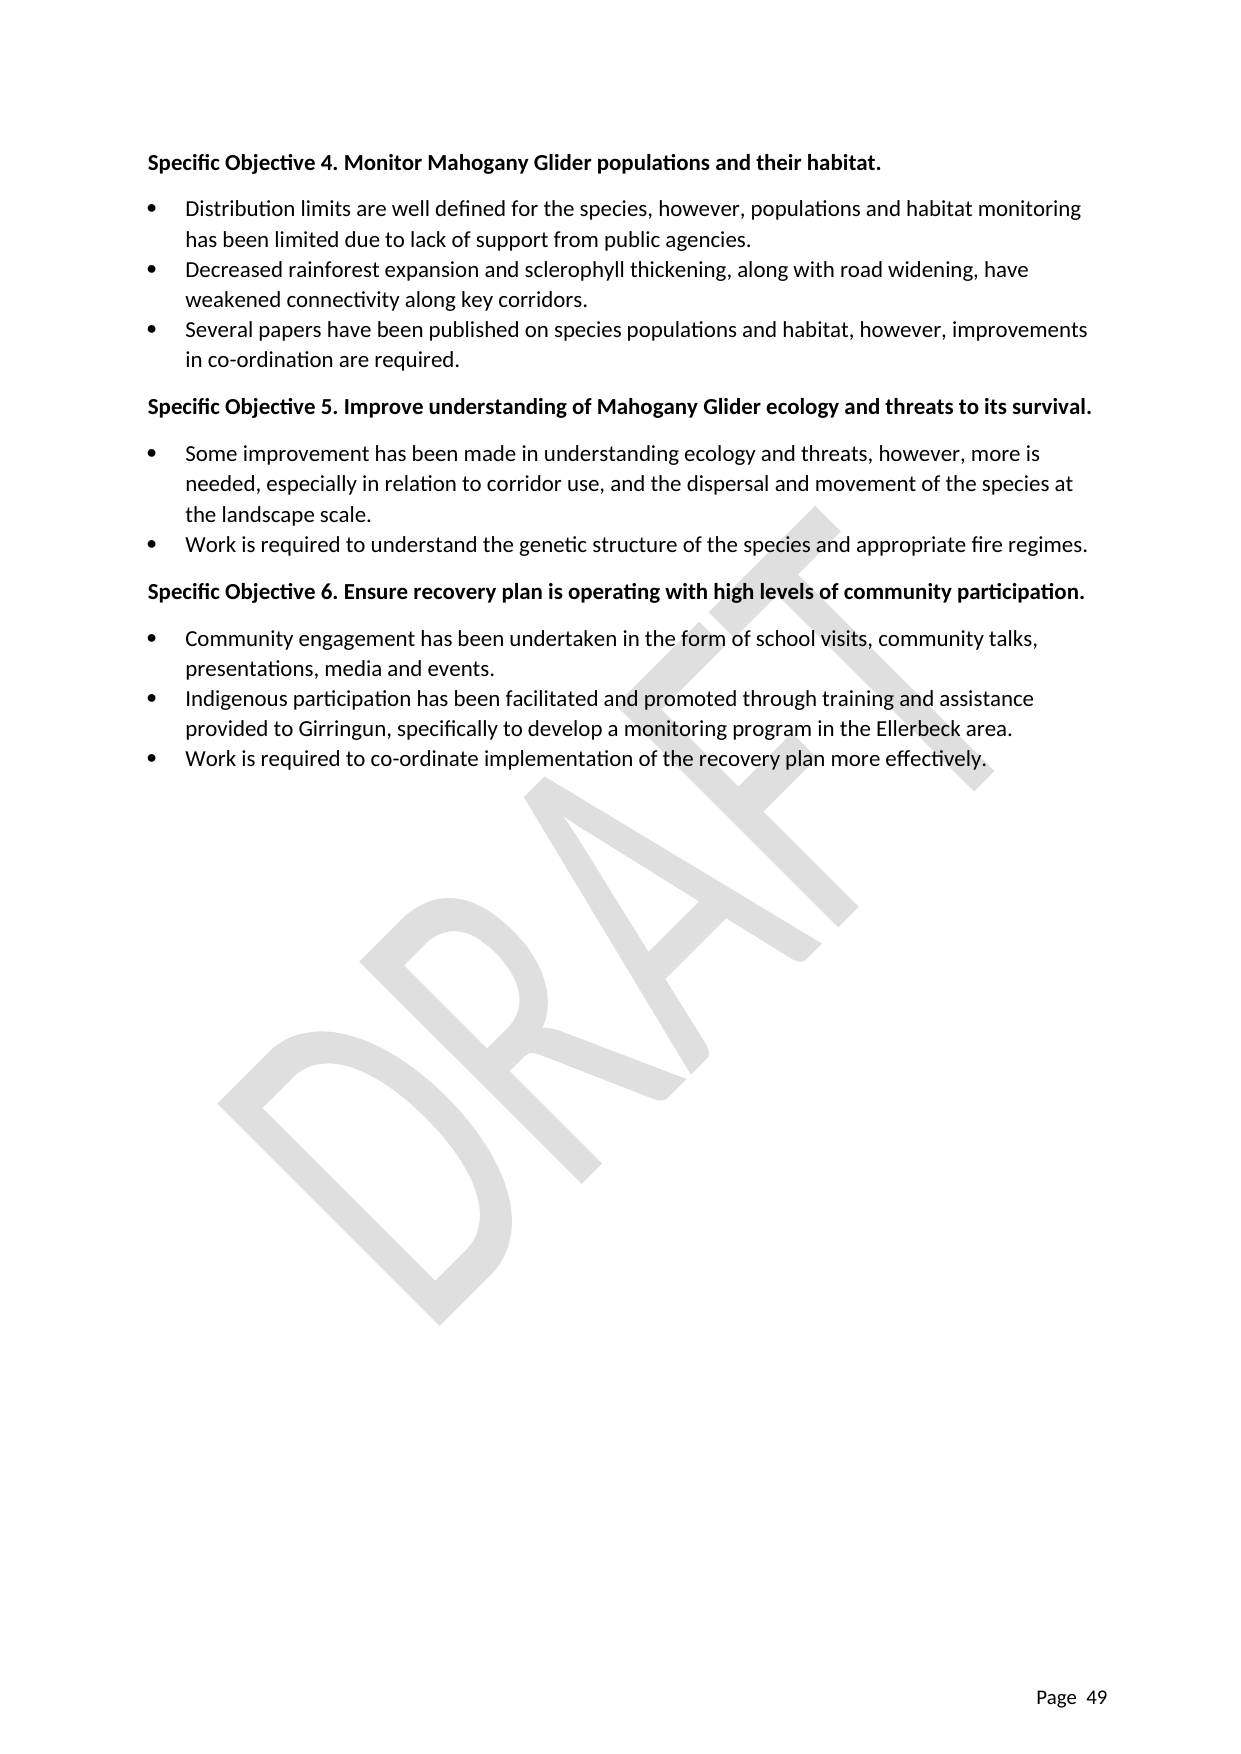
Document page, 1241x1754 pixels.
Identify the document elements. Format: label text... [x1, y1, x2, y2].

text Specific Objective 5. Improve understanding of Mahogany Glider ecology and threats to its survival. [148, 392, 1107, 421]
list Work is required to co-ordinate implementation of the recovery plan more effectively. [148, 744, 1107, 773]
list Some improvement has been made in understanding ecology and threats, however, more is needed, especially in relation to corridor use, and the dispersal and movement of the species at the landscape scale. [148, 439, 1107, 528]
text Specific Objective 4. Monitor Mahogany Glider populations and their habitat. [148, 148, 1107, 176]
list Indigenous participation has been facilitated and promoted through training and assistance provided to Girringun, specifically to develop a monitoring program in the Ellerbeck area. [148, 684, 1107, 742]
text Specific Objective 6. Ensure recovery plan is operating with high levels of community participation. [148, 577, 1107, 605]
list Community engagement has been undertaken in the form of school visits, community talks, presentations, media and events. [148, 624, 1107, 682]
list Several papers have been published on species populations and habitat, however, improvements in co-ordination are required. [148, 315, 1107, 374]
list Distribution limits are well defined for the species, however, populations and habitat monitoring has been limited due to lack of support from public agencies. [148, 194, 1107, 253]
list Work is required to understand the genetic structure of the species and appropriate fire regimes. [148, 530, 1107, 558]
list Decreased rainforest expansion and sclerophyll thickening, along with road widening, have weakened connectivity along key corridors. [148, 255, 1107, 313]
